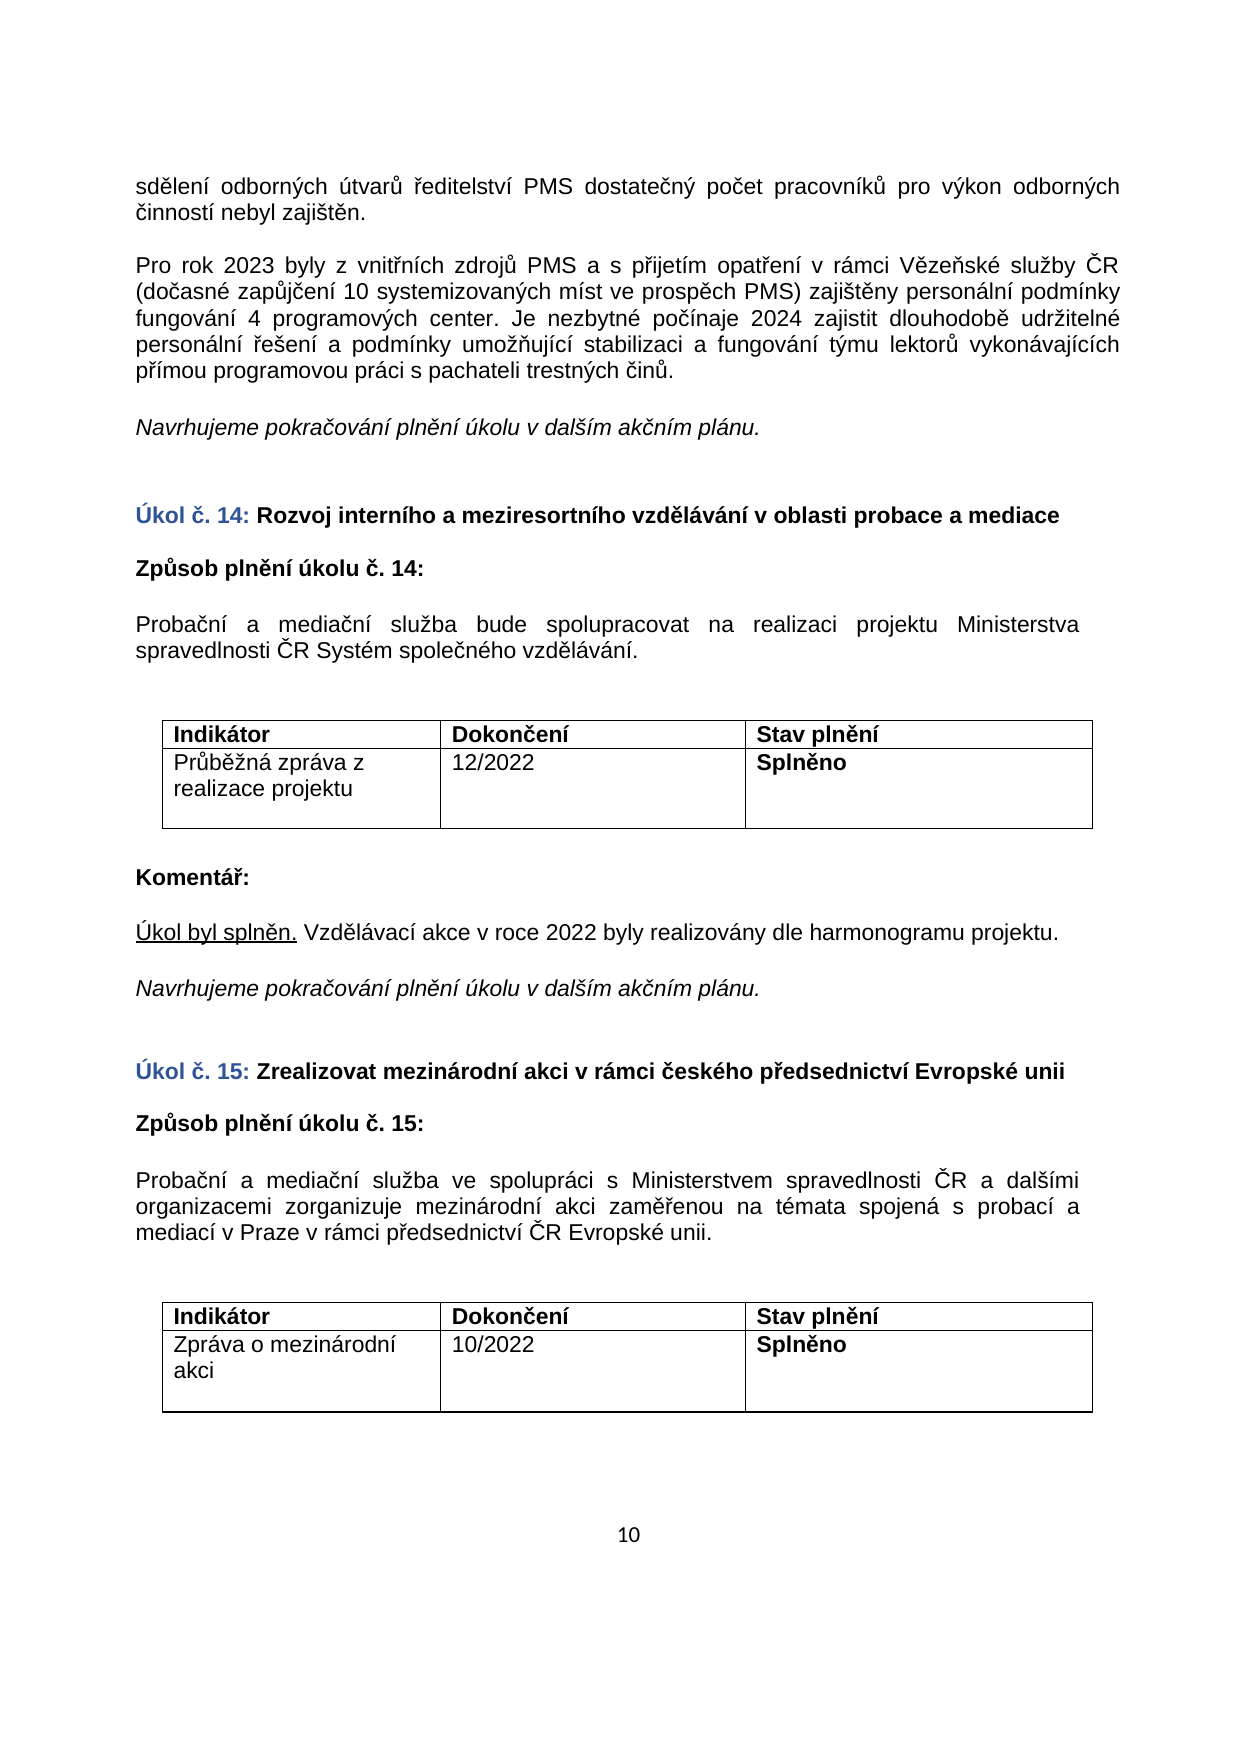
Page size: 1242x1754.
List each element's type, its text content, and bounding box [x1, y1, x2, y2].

table_cell Zpráva o mezinárodní akci [163, 1331, 440, 1411]
text Způsob plnění úkolu č. 15: [135, 1110, 1121, 1137]
table_header Indikátor [163, 721, 440, 748]
table_cell Splněno [746, 749, 1092, 828]
table_cell 10/2022 [441, 1331, 745, 1411]
table_header Stav plnění [746, 1303, 1092, 1329]
table_header Indikátor [163, 1303, 440, 1329]
text Pro rok 2023 byly z vnitřních zdrojů PMS a s přijetím opatření v rámci Vězeňské služby ČR (dočasné zapůjčení 10 systemizovaných míst ve prospěch PMS) zajištěny personální podmínky fungování 4 programových center. Je nezbytné počínaje 2024 zajistit dlouhodobě udržitelné personální řešení a podmínky umožňující stabilizaci a fungování týmu lektorů vykonávajících přímou programovou práci s pachateli trestných činů. [135, 252, 1121, 384]
text Navrhujeme pokračování plnění úkolu v dalším akčním plánu. [135, 414, 1080, 440]
text Komentář: [135, 864, 1121, 891]
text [135, 173, 1121, 226]
table_cell Průběžná zpráva z realizace projektu [163, 749, 440, 828]
table_header Dokončení [441, 1303, 745, 1329]
table_cell Splněno [746, 1331, 1092, 1411]
table_header Stav plnění [746, 721, 1092, 748]
text Probační a mediační služba bude spolupracovat na realizaci projektu Ministerstva spravedlnosti ČR Systém společného vzdělávání. [135, 611, 1080, 664]
table_header Dokončení [441, 721, 745, 748]
text Úkol č. 14: Rozvoj interního a meziresortního vzdělávání v oblasti probace a mediace [135, 502, 1121, 528]
text Způsob plnění úkolu č. 14: [135, 555, 1121, 581]
text Úkol byl splněn. Vzdělávací akce v roce 2022 byly realizovány dle harmonogramu projektu. [135, 919, 1121, 945]
table_cell 12/2022 [441, 749, 745, 828]
text Probační a mediační služba ve spolupráci s Ministerstvem spravedlnosti ČR a dalšími organizacemi zorganizuje mezinárodní akci zaměřenou na témata spojená s probací a mediací v Praze v rámci předsednictví ČR Evropské unii. [135, 1167, 1080, 1246]
text Úkol č. 15: Zrealizovat mezinárodní akci v rámci českého předsednictví Evropské unii [135, 1058, 1121, 1084]
text Navrhujeme pokračování plnění úkolu v dalším akčním plánu. [135, 975, 1080, 1001]
